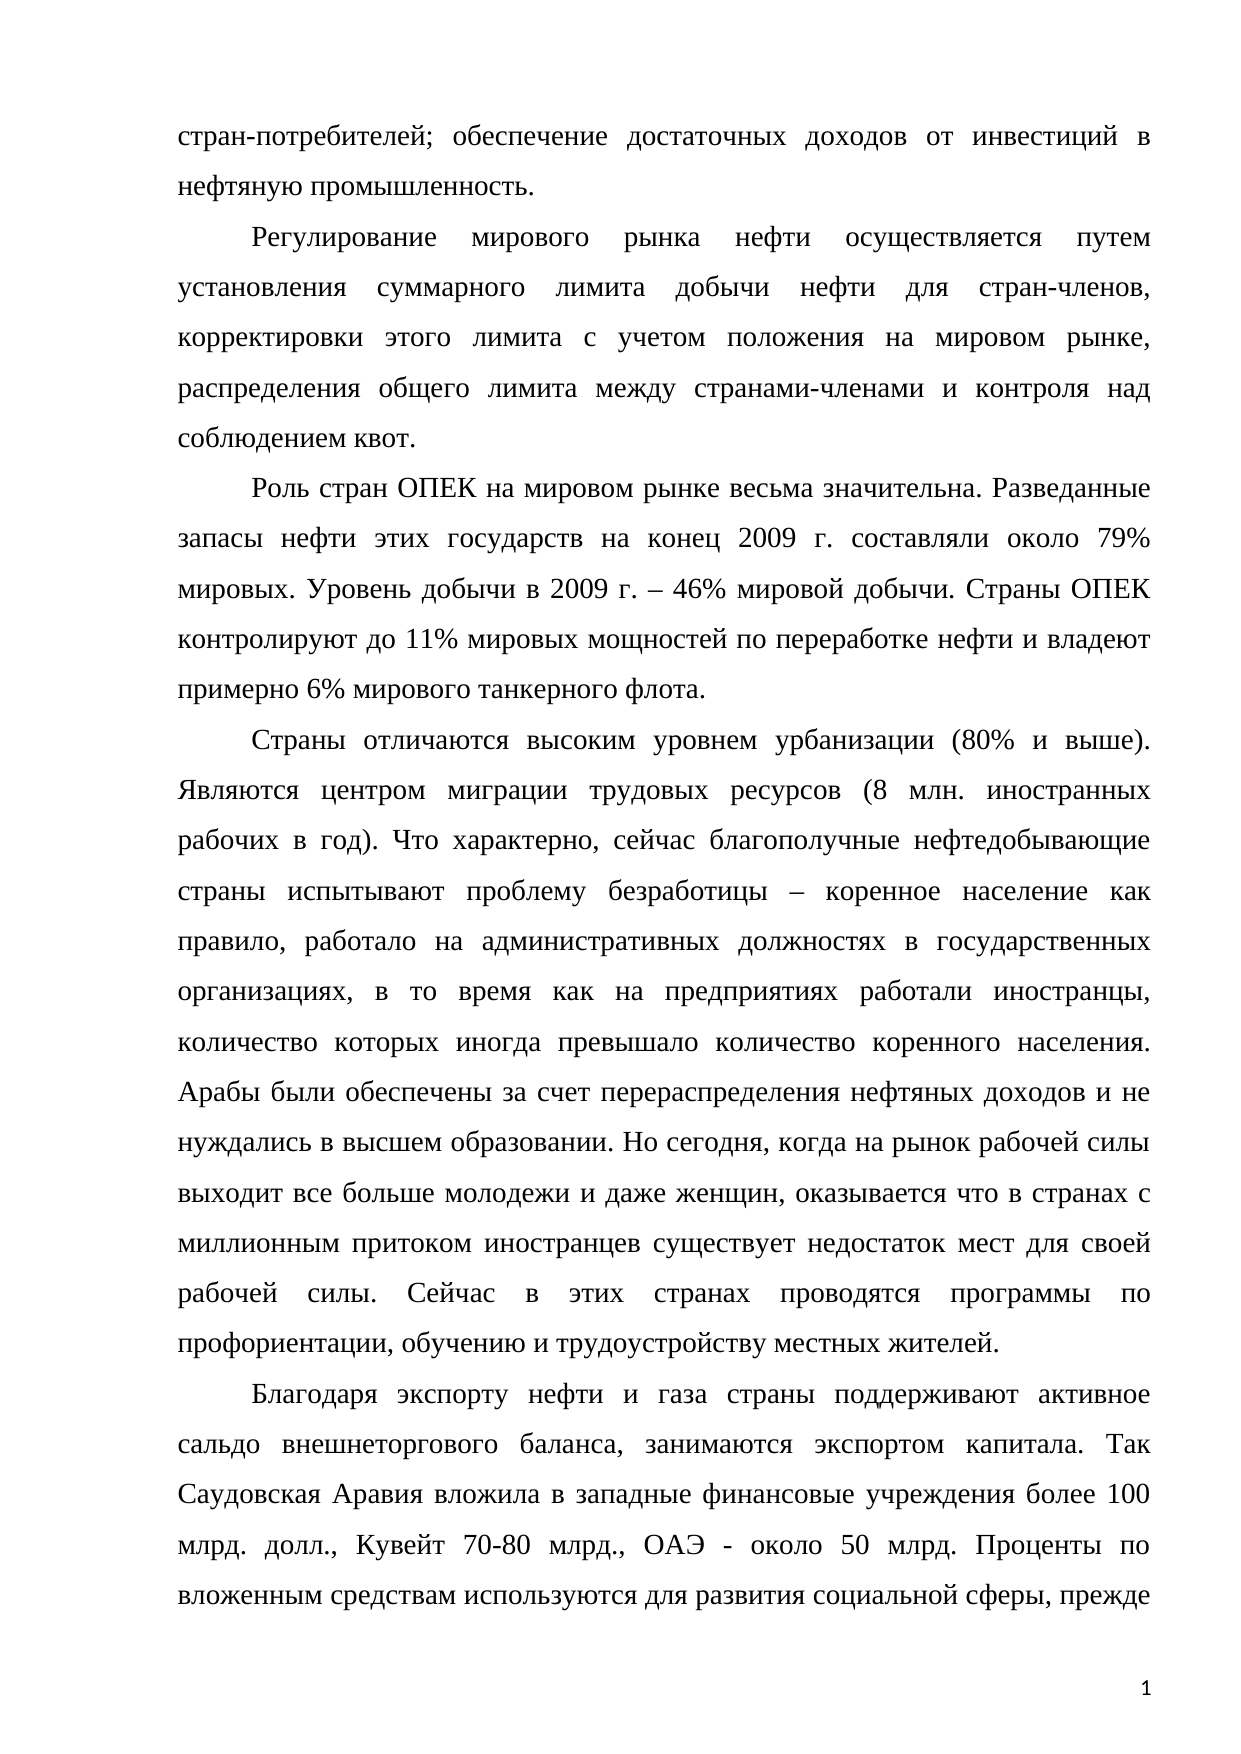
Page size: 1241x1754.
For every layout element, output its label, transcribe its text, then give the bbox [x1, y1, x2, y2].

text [177, 118, 1152, 202]
text Роль стран ОПЕК на мировом рынке весьма значительна. Разведанные запасы нефти этих государств на конец . составляли около 79% мировых. Уровень добычи в . – 46% мировой добычи. Страны ОПЕК контролируют до 11% мировых мощностей по переработке нефти и владеют примерно 6% мирового танкерного флота. [177, 470, 1152, 705]
text Регулирование мирового рынка нефти осуществляется путем установления суммарного лимита добычи нефти для стран-членов, корректировки этого лимита с учетом положения на мировом рынке, распределения общего лимита между странами-членами и контроля над соблюдением квот. [177, 219, 1152, 453]
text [177, 1376, 1152, 1611]
text Страны отличаются высоким уровнем урбанизации (80% и выше). Являются центром миграции трудовых ресурсов (8 млн. иностранных рабочих в год). Что характерно, сейчас благополучные нефтедобывающие страны испытывают проблему безработицы – коренное население как правило, работало на административных должностях в государственных организациях, в то время как на предприятиях работали иностранцы, количество которых иногда превышало количество коренного населения. Арабы были обеспечены за счет перераспределения нефтяных доходов и не нуждались в высшем образовании. Но сегодня, когда на рынок рабочей силы выходит все больше молодежи и даже женщин, оказывается что в странах с миллионным притоком иностранцев существует недостаток мест для своей рабочей силы. Сейчас в этих странах проводятся программы по профориентации, обучению и трудоустройству местных жителей. [177, 722, 1152, 1359]
